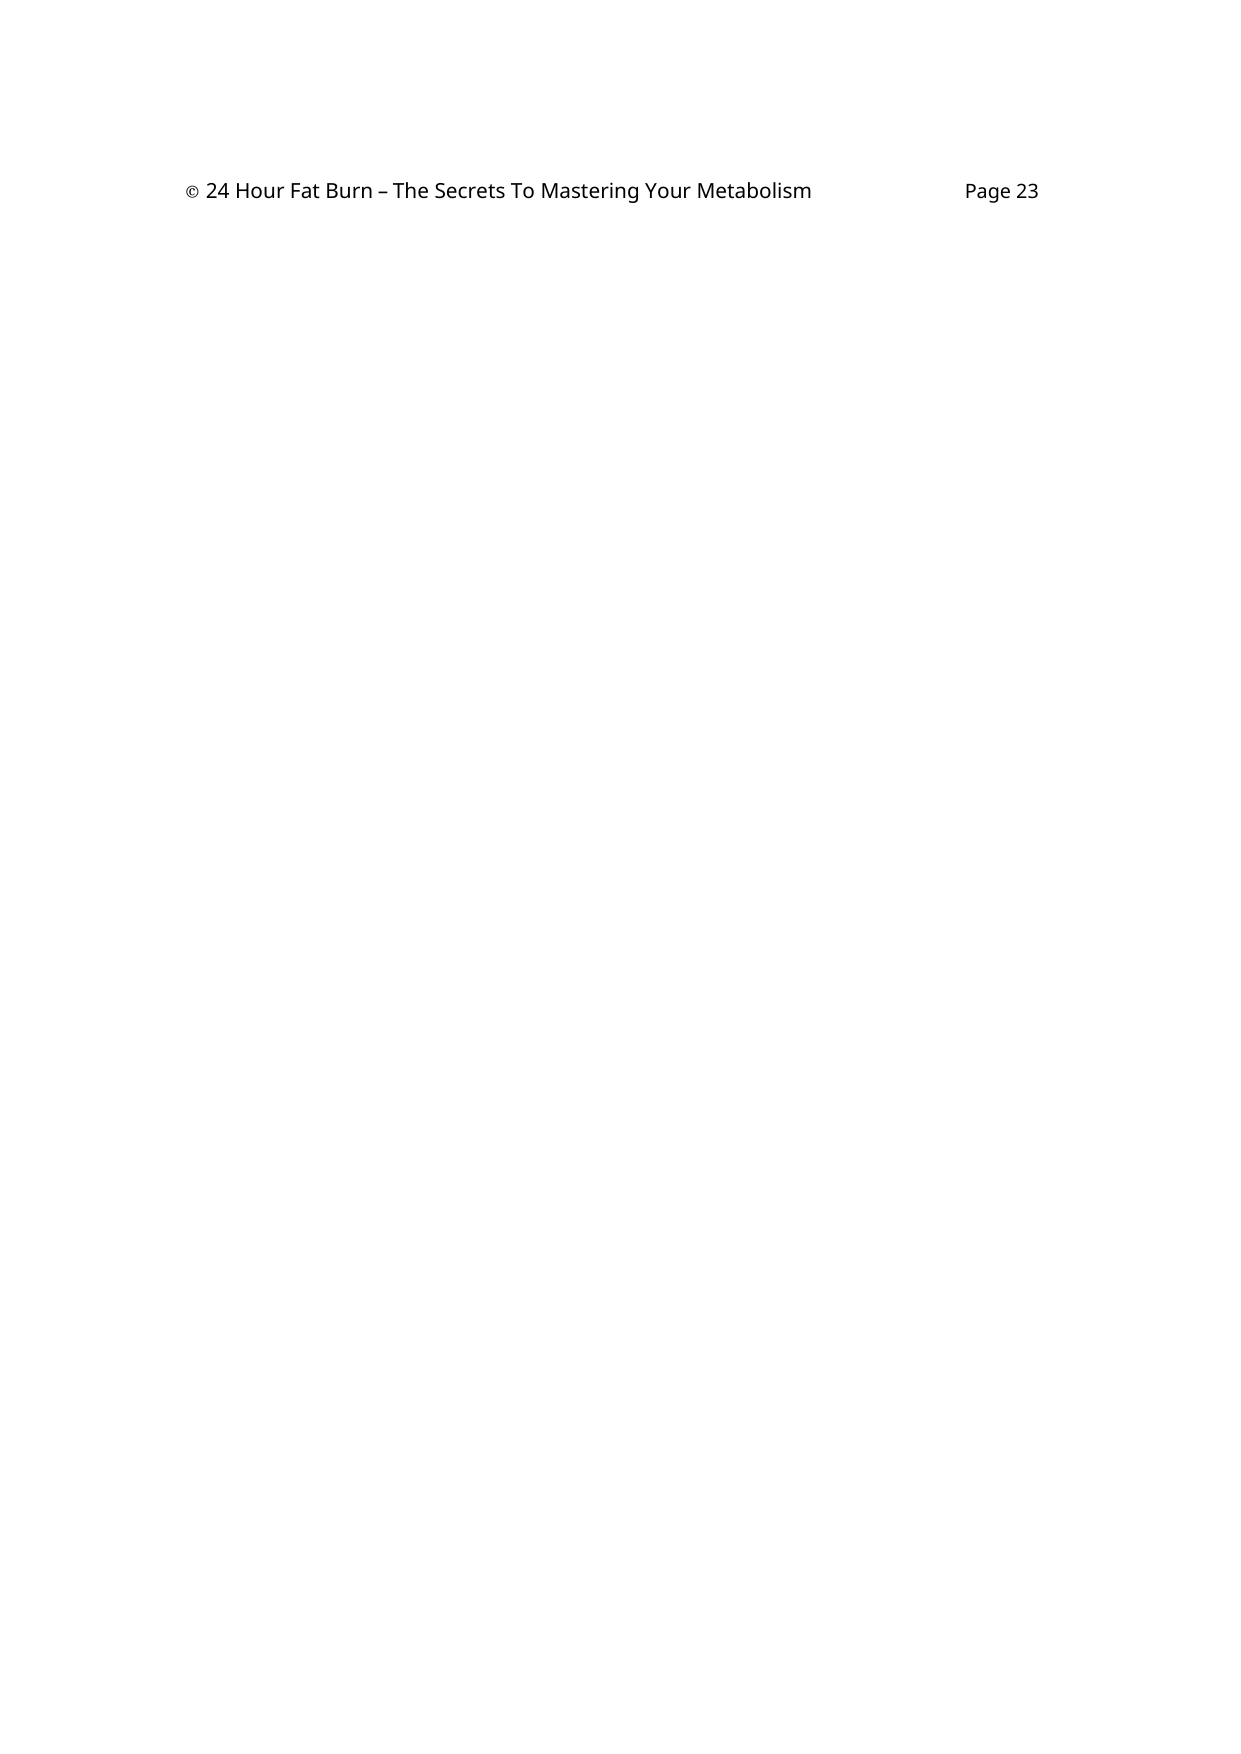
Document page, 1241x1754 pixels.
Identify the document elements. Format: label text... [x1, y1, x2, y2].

text © 24 Hour Fat Burn – The Secrets To Mastering Your Metabolism Page 23 [183, 176, 1090, 204]
